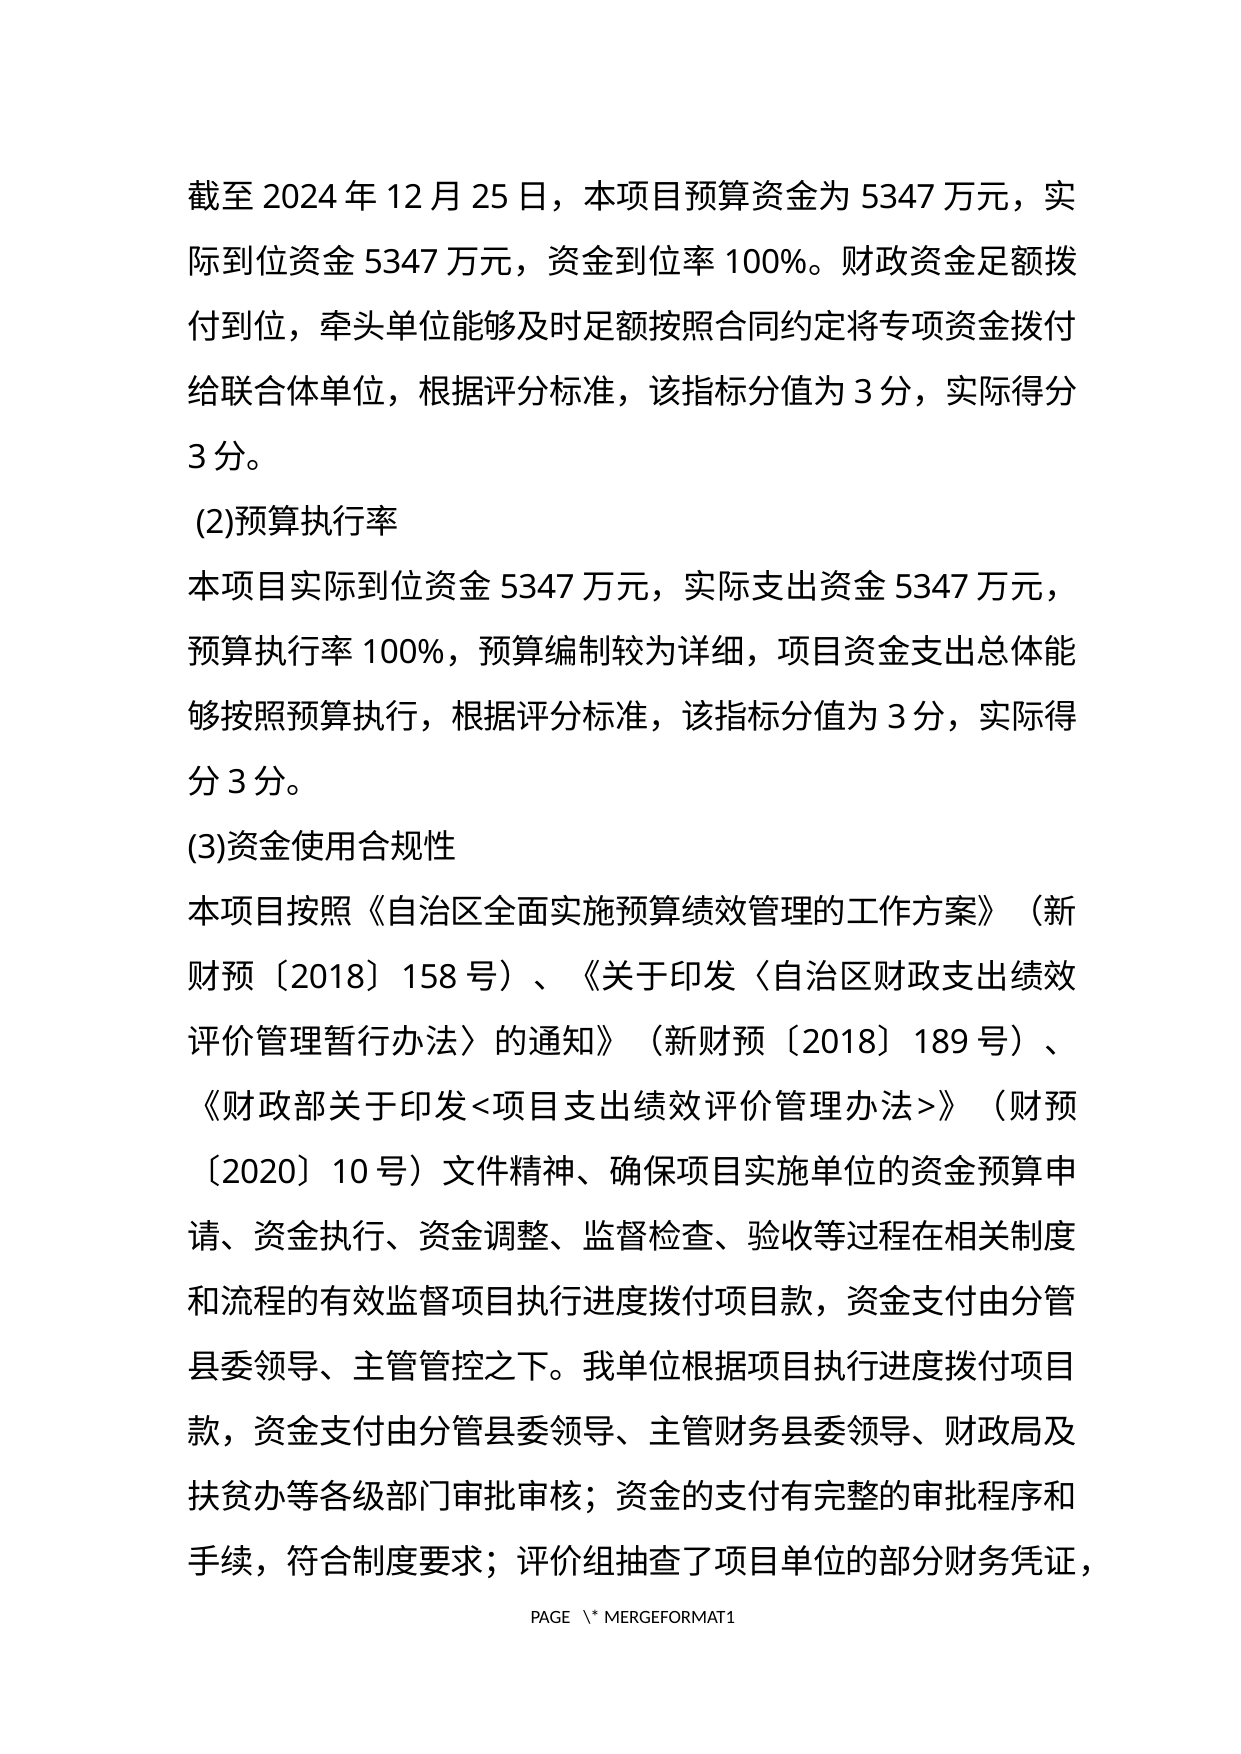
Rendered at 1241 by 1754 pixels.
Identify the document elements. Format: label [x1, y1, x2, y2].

text [187, 162, 1078, 1592]
